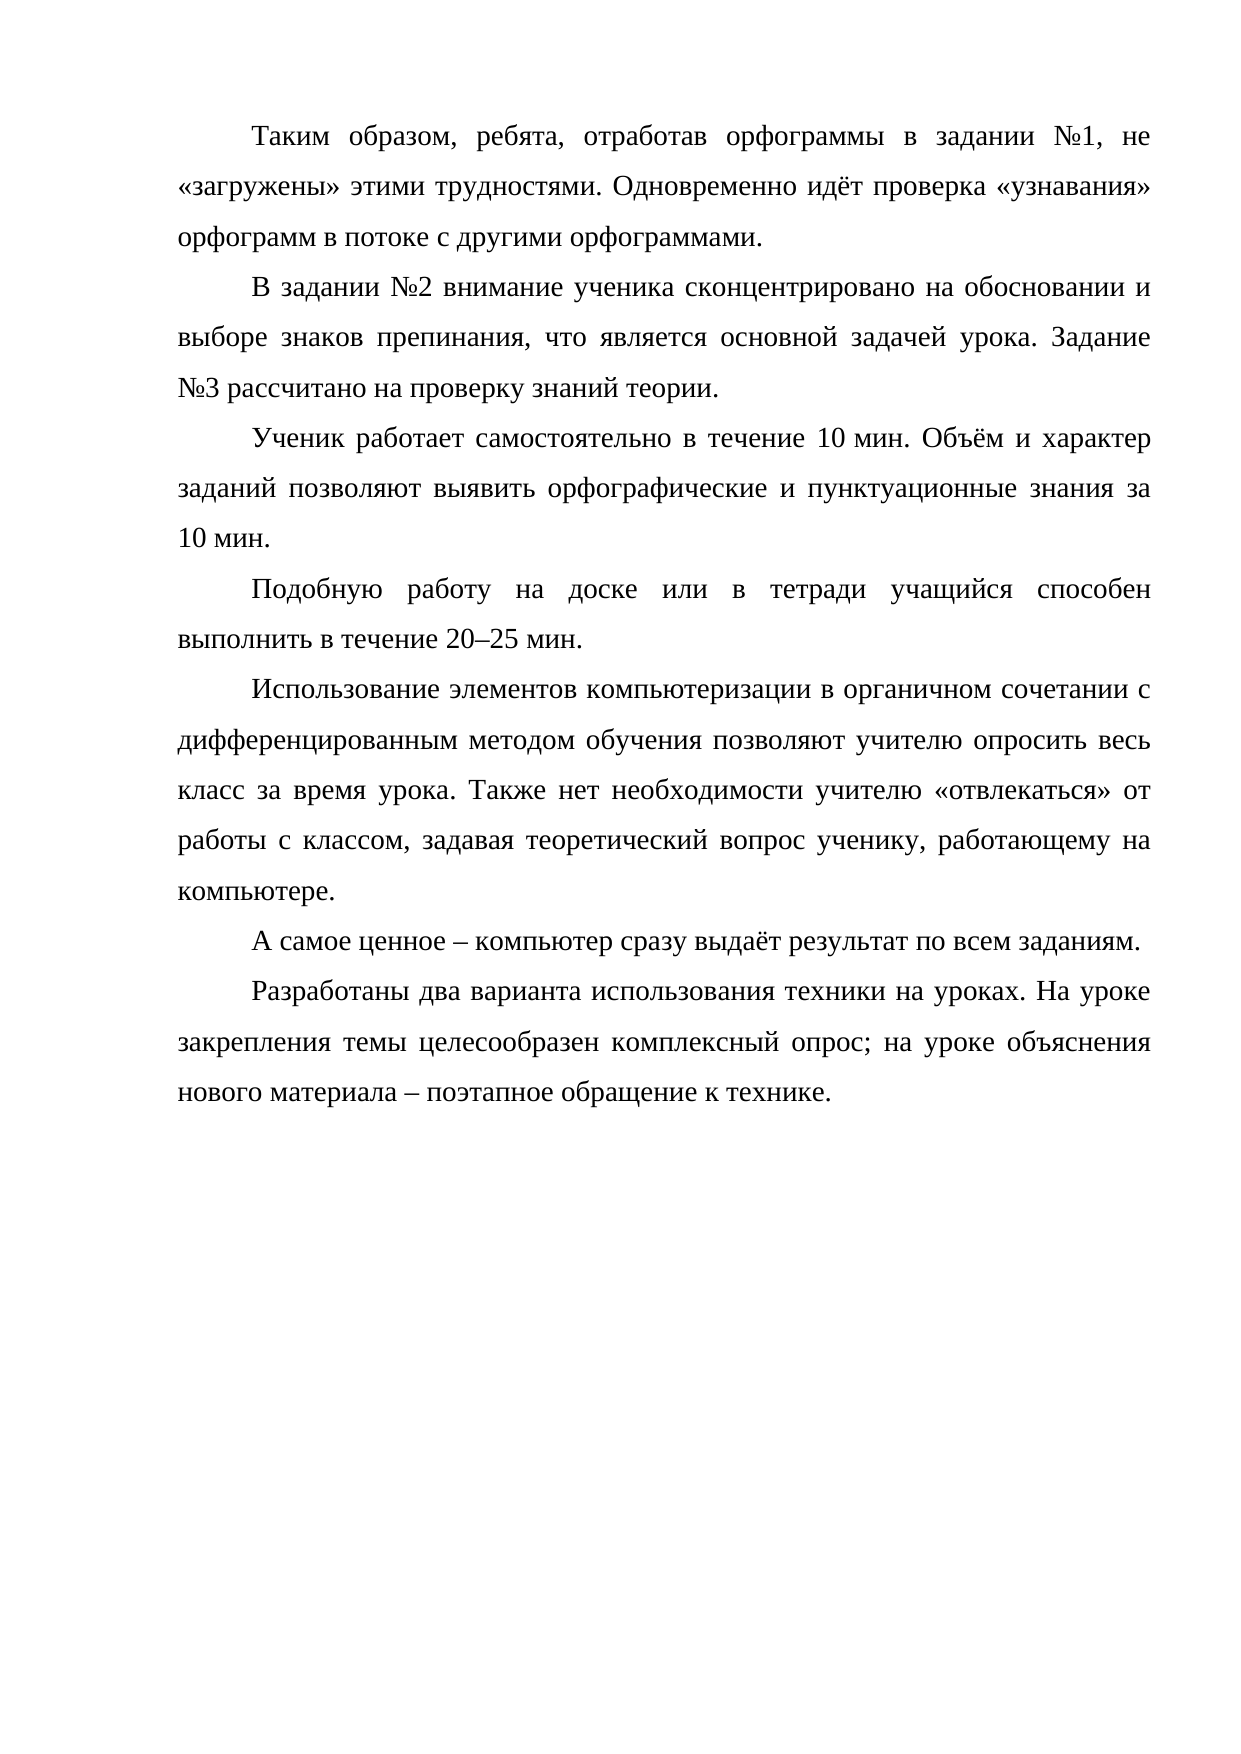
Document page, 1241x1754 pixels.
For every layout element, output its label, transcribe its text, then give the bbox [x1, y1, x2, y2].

text А самое ценное – компьютер сразу выдаёт результат по всем заданиям. [177, 923, 1152, 957]
text Разработаны два варианта использования техники на уроках. На уроке закрепления темы целесообразен комплексный опрос; на уроке объяснения нового материала – поэтапное обращение к технике. [177, 973, 1152, 1108]
text В задании №2 внимание ученика сконцентрировано на обосновании и выборе знаков препинания, что является основной задачей урока. Задание №3 рассчитано на проверку знаний теории. [177, 269, 1152, 403]
text Ученик работает самостоятельно в течение 10 мин. Объём и характер заданий позволяют выявить орфографические и пунктуационные знания за 10 мин. [177, 420, 1152, 554]
text Таким образом, ребята, отработав орфограммы в задании №1, не «загружены» этими трудностями. Одновременно идёт проверка «узнавания» орфограмм в потоке с другими орфограммами. [177, 118, 1152, 252]
text Использование элементов компьютеризации в органичном сочетании с дифференцированным методом обучения позволяют учителю опросить весь класс за время урока. Также нет необходимости учителю «отвлекаться» от работы с классом, задавая теоретический вопрос ученику, работающему на компьютере. [177, 672, 1152, 906]
text Подобную работу на доске или в тетради учащийся способен выполнить в течение 20–25 мин. [177, 571, 1152, 655]
